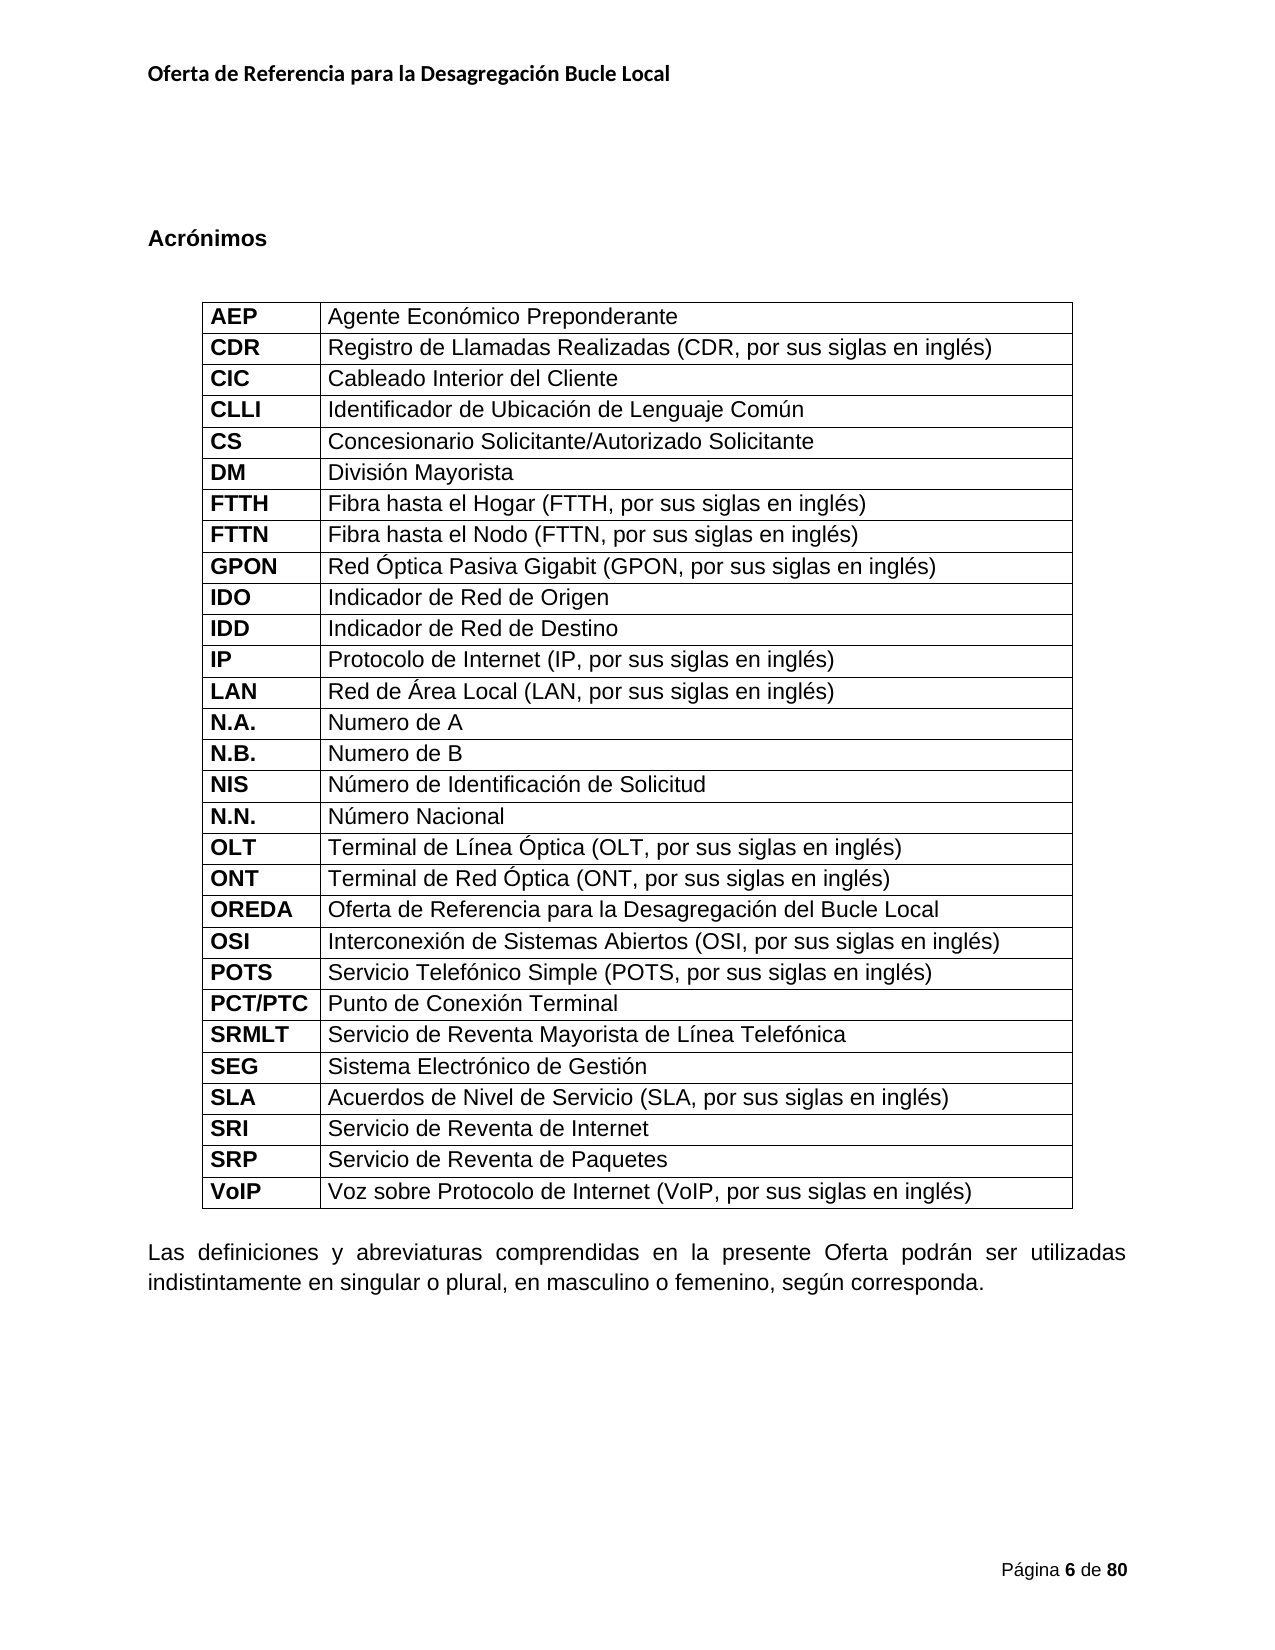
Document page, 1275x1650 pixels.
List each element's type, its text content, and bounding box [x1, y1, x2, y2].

table_cell VoIP [203, 1178, 320, 1208]
table_cell Fibra hasta el Nodo (FTTN, por sus siglas en inglés) [321, 521, 1072, 552]
table_cell Fibra hasta el Hogar (FTTH, por sus siglas en inglés) [321, 490, 1072, 520]
table_cell Red de Área Local (LAN, por sus siglas en inglés) [321, 678, 1072, 708]
table_cell IDD [203, 615, 320, 645]
table_cell OLT [203, 834, 320, 864]
text Las definiciones y abreviaturas comprendidas en la presente Oferta podrán ser utilizadas indistintamente en singular o plural, en masculino o femenino, según corresponda. [148, 1239, 1127, 1296]
table_cell CDR [203, 334, 320, 364]
table_cell Red Óptica Pasiva Gigabit (GPON, por sus siglas en inglés) [321, 553, 1072, 583]
table_cell CIC [203, 365, 320, 395]
table_cell FTTN [203, 521, 320, 552]
table_cell N.A. [203, 709, 320, 739]
table_cell Acuerdos de Nivel de Servicio (SLA, por sus siglas en inglés) [321, 1084, 1072, 1114]
table_cell N.B. [203, 740, 320, 770]
table_cell N.N. [203, 803, 320, 833]
table_cell Identificador de Ubicación de Lenguaje Común [321, 396, 1072, 427]
table_cell División Mayorista [321, 459, 1072, 489]
table_cell Indicador de Red de Destino [321, 615, 1072, 645]
table_cell SLA [203, 1084, 320, 1114]
table_cell Numero de A [321, 709, 1072, 739]
table_cell OREDA [203, 896, 320, 927]
table_cell Voz sobre Protocolo de Internet (VoIP, por sus siglas en inglés) [321, 1178, 1072, 1208]
table_cell Numero de B [321, 740, 1072, 770]
table_header AEP [203, 303, 320, 333]
table_cell Punto de Conexión Terminal [321, 990, 1072, 1020]
table_cell DM [203, 459, 320, 489]
table_cell CS [203, 428, 320, 458]
table_cell IDO [203, 584, 320, 614]
table_cell Indicador de Red de Origen [321, 584, 1072, 614]
table_cell CLLI [203, 396, 320, 427]
table_cell LAN [203, 678, 320, 708]
table_header Agente Económico Preponderante [321, 303, 1072, 333]
table_cell PCT/PTC [203, 990, 320, 1020]
table_cell OSI [203, 928, 320, 958]
table_cell GPON [203, 553, 320, 583]
table_cell Servicio de Reventa Mayorista de Línea Telefónica [321, 1021, 1072, 1052]
table_cell FTTH [203, 490, 320, 520]
subtitle Acrónimos [148, 224, 1127, 251]
table_cell SRI [203, 1115, 320, 1145]
table_cell Protocolo de Internet (IP, por sus siglas en inglés) [321, 646, 1072, 677]
table_cell Interconexión de Sistemas Abiertos (OSI, por sus siglas en inglés) [321, 928, 1072, 958]
table_cell Número Nacional [321, 803, 1072, 833]
table_cell Servicio de Reventa de Internet [321, 1115, 1072, 1145]
table_cell IP [203, 646, 320, 677]
table_cell Servicio de Reventa de Paquetes [321, 1146, 1072, 1177]
table_cell Número de Identificación de Solicitud [321, 771, 1072, 802]
table_cell Terminal de Línea Óptica (OLT, por sus siglas en inglés) [321, 834, 1072, 864]
table_cell Sistema Electrónico de Gestión [321, 1053, 1072, 1083]
table_cell SEG [203, 1053, 320, 1083]
table_cell ONT [203, 865, 320, 895]
table_cell NIS [203, 771, 320, 802]
table_cell Registro de Llamadas Realizadas (CDR, por sus siglas en inglés) [321, 334, 1072, 364]
table_cell POTS [203, 959, 320, 989]
table_cell SRP [203, 1146, 320, 1177]
table_cell Concesionario Solicitante/Autorizado Solicitante [321, 428, 1072, 458]
table_cell Cableado Interior del Cliente [321, 365, 1072, 395]
table_cell SRMLT [203, 1021, 320, 1052]
table_cell Terminal de Red Óptica (ONT, por sus siglas en inglés) [321, 865, 1072, 895]
table_cell Servicio Telefónico Simple (POTS, por sus siglas en inglés) [321, 959, 1072, 989]
table_cell Oferta de Referencia para la Desagregación del Bucle Local [321, 896, 1072, 927]
